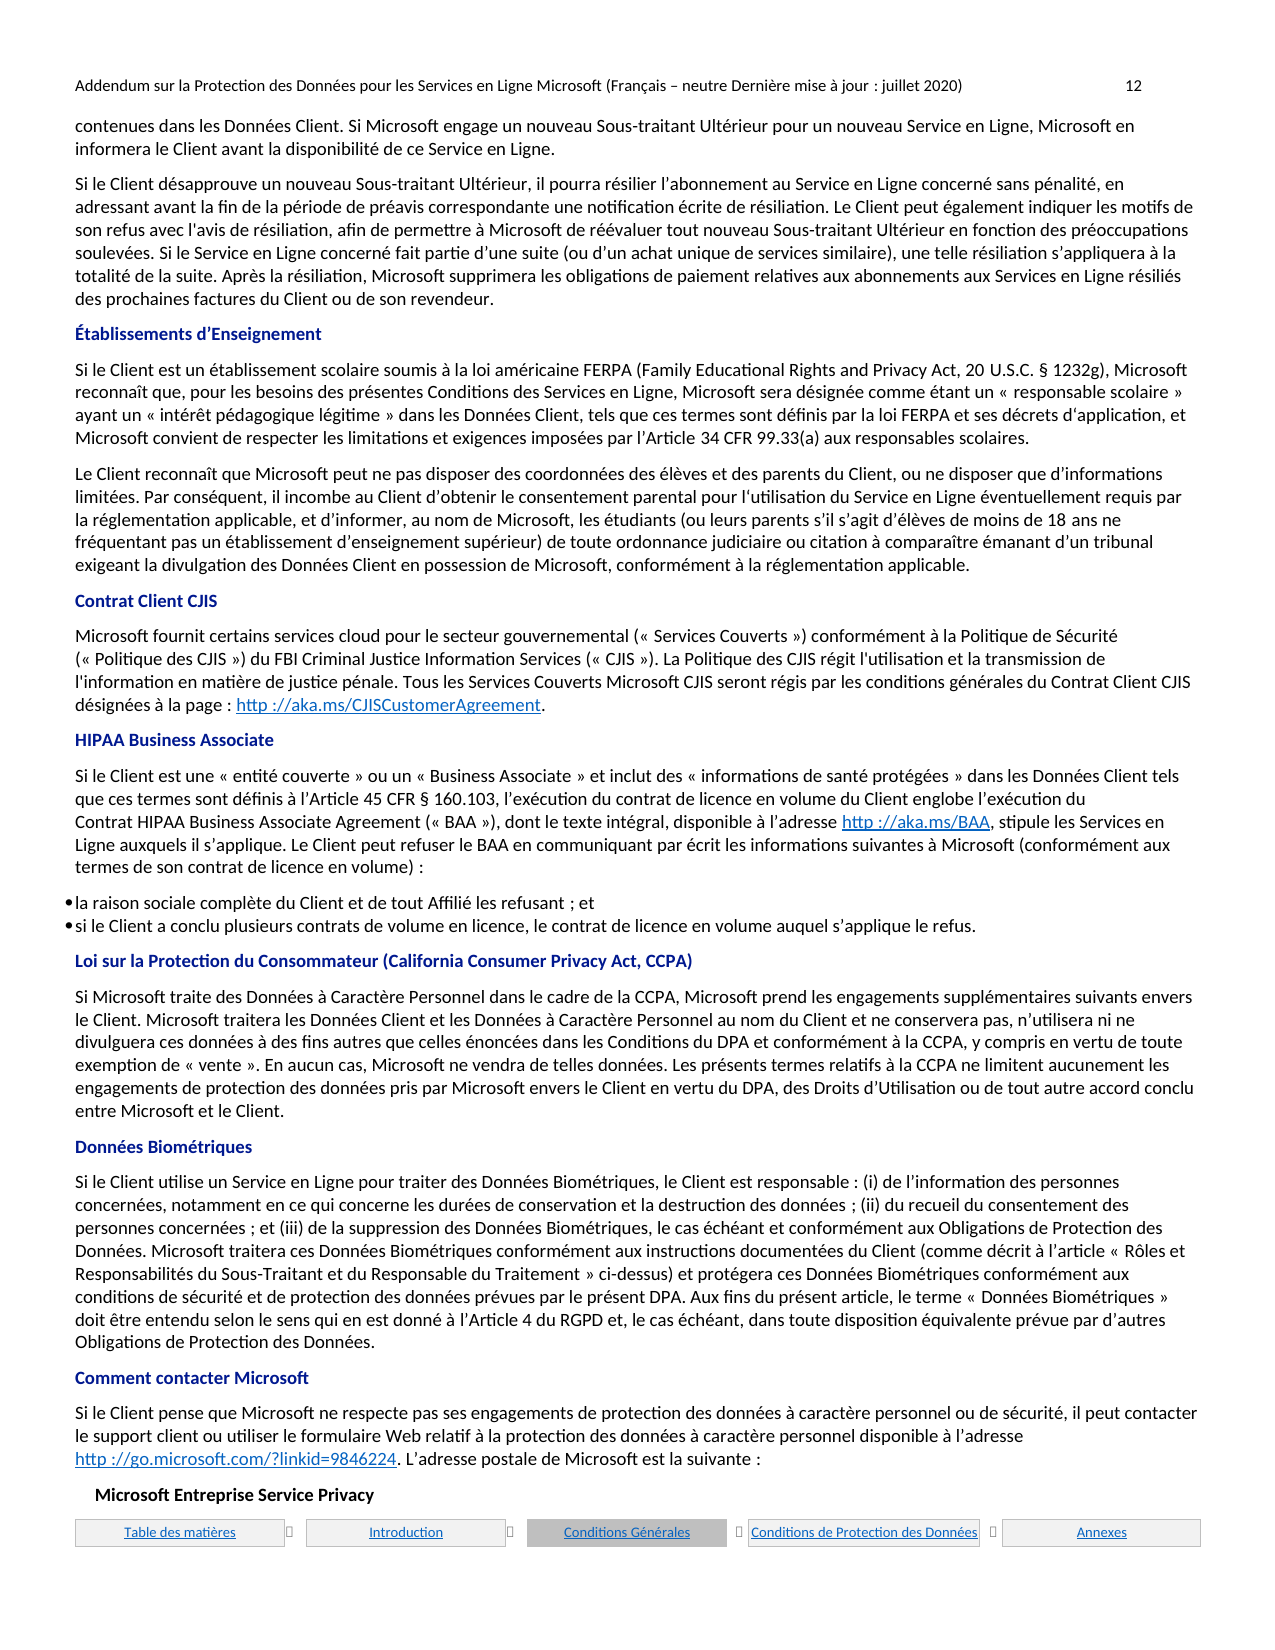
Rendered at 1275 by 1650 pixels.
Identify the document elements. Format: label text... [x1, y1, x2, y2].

list Microsoft fournit certains services cloud pour le secteur gouvernemental (« Services Couverts ») conformément à la Politique de Sécurité (« Politique des CJIS ») du FBI Criminal Justice Information Services (« CJIS »). La Politique des CJIS régit l'utilisation et la transmission de l'information en matière de justice pénale. Tous les Services Couverts Microsoft CJIS seront régis par les conditions générales du Contrat Client CJIS désignées à la page : http ://aka.ms/CJISCustomerAgreement. [75, 624, 1200, 716]
list Microsoft Entreprise Service Privacy [94, 1483, 1200, 1506]
subtitle Établissements d’Enseignement [75, 322, 1200, 345]
list Si le Client est une « entité couverte » ou un « Business Associate » et inclut des « informations de santé protégées » dans les Données Client tels que ces termes sont définis à l’Article 45 CFR § 160.103, l’exécution du contrat de licence en volume du Client englobe l’exécution du Contrat HIPAA Business Associate Agreement (« BAA »), dont le texte intégral, disponible à l’adresse http ://aka.ms/BAA, stipule les Services en Ligne auxquels il s’applique. Le Client peut refuser le BAA en communiquant par écrit les informations suivantes à Microsoft (conformément aux termes de son contrat de licence en volume) : [75, 764, 1200, 879]
list la raison sociale complète du Client et de tout Affilié les refusant ; et [66, 891, 1200, 914]
list Si Microsoft traite des Données à Caractère Personnel dans le cadre de la CCPA, Microsoft prend les engagements supplémentaires suivants envers le Client. Microsoft traitera les Données Client et les Données à Caractère Personnel au nom du Client et ne conservera pas, n’utilisera ni ne divulguera ces données à des fins autres que celles énoncées dans les Conditions du DPA et conformément à la CCPA, y compris en vertu de toute exemption de « vente ». En aucun cas, Microsoft ne vendra de telles données. Les présents termes relatifs à la CCPA ne limitent aucunement les engagements de protection des données pris par Microsoft envers le Client en vertu du DPA, des Droits d’Utilisation ou de tout autre accord conclu entre Microsoft et le Client. [75, 985, 1200, 1122]
subtitle Données Biométriques [75, 1135, 1200, 1158]
subtitle Loi sur la Protection du Consommateur (California Consumer Privacy Act, CCPA) [75, 949, 1200, 972]
subtitle Comment contacter Microsoft [75, 1366, 1200, 1389]
text Si le Client utilise un Service en Ligne pour traiter des Données Biométriques, le Client est responsable : (i) de l’information des personnes concernées, notamment en ce qui concerne les durées de conservation et la destruction des données ; (ii) du recueil du consentement des personnes concernées ; et (iii) de la suppression des Données Biométriques, le cas échéant et conformément aux Obligations de Protection des Données. Microsoft traitera ces Données Biométriques conformément aux instructions documentées du Client (comme décrit à l’article « Rôles et Responsabilités du Sous-Traitant et du Responsable du Traitement » ci-dessus) et protégera ces Données Biométriques conformément aux conditions de sécurité et de protection des données prévues par le présent DPA. Aux fins du présent article, le terme « Données Biométriques » doit être entendu selon le sens qui en est donné à l’Article 4 du RGPD et, le cas échéant, dans toute disposition équivalente prévue par d’autres Obligations de Protection des Données. [75, 1170, 1200, 1354]
list Si le Client est un établissement scolaire soumis à la loi américaine FERPA (Family Educational Rights and Privacy Act, 20 U.S.C. § 1232g), Microsoft reconnaît que, pour les besoins des présentes Conditions des Services en Ligne, Microsoft sera désignée comme étant un « responsable scolaire » ayant un « intérêt pédagogique légitime » dans les Données Client, tels que ces termes sont définis par la loi FERPA et ses décrets d‘application, et Microsoft convient de respecter les limitations et exigences imposées par l’Article 34 CFR 99.33(a) aux responsables scolaires. [75, 358, 1200, 449]
list si le Client a conclu plusieurs contrats de volume en licence, le contrat de licence en volume auquel s’applique le refus. [66, 914, 1200, 937]
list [75, 114, 1200, 160]
list Le Client reconnaît que Microsoft peut ne pas disposer des coordonnées des élèves et des parents du Client, ou ne disposer que d’informations limitées. Par conséquent, il incombe au Client d’obtenir le consentement parental pour l‘utilisation du Service en Ligne éventuellement requis par la réglementation applicable, et d’informer, au nom de Microsoft, les étudiants (ou leurs parents s’il s’agit d’élèves de moins de 18 ans ne fréquentant pas un établissement d’enseignement supérieur) de toute ordonnance judiciaire ou citation à comparaître émanant d’un tribunal exigeant la divulgation des Données Client en possession de Microsoft, conformément à la réglementation applicable. [75, 462, 1200, 577]
subtitle HIPAA Business Associate [75, 729, 1200, 752]
list Si le Client désapprouve un nouveau Sous-traitant Ultérieur, il pourra résilier l’abonnement au Service en Ligne concerné sans pénalité, en adressant avant la fin de la période de préavis correspondante une notification écrite de résiliation. Le Client peut également indiquer les motifs de son refus avec l'avis de résiliation, afin de permettre à Microsoft de réévaluer tout nouveau Sous-traitant Ultérieur en fonction des préoccupations soulevées. Si le Service en Ligne concerné fait partie d’une suite (ou d’un achat unique de services similaire), une telle résiliation s’appliquera à la totalité de la suite. Après la résiliation, Microsoft supprimera les obligations de paiement relatives aux abonnements aux Services en Ligne résiliés des prochaines factures du Client ou de son revendeur. [75, 172, 1200, 310]
subtitle Contrat Client CJIS [75, 589, 1200, 612]
list Si le Client pense que Microsoft ne respecte pas ses engagements de protection des données à caractère personnel ou de sécurité, il peut contacter le support client ou utiliser le formulaire Web relatif à la protection des données à caractère personnel disponible à l’adresse http ://go.microsoft.com/?linkid=9846224. L’adresse postale de Microsoft est la suivante : [75, 1402, 1200, 1470]
